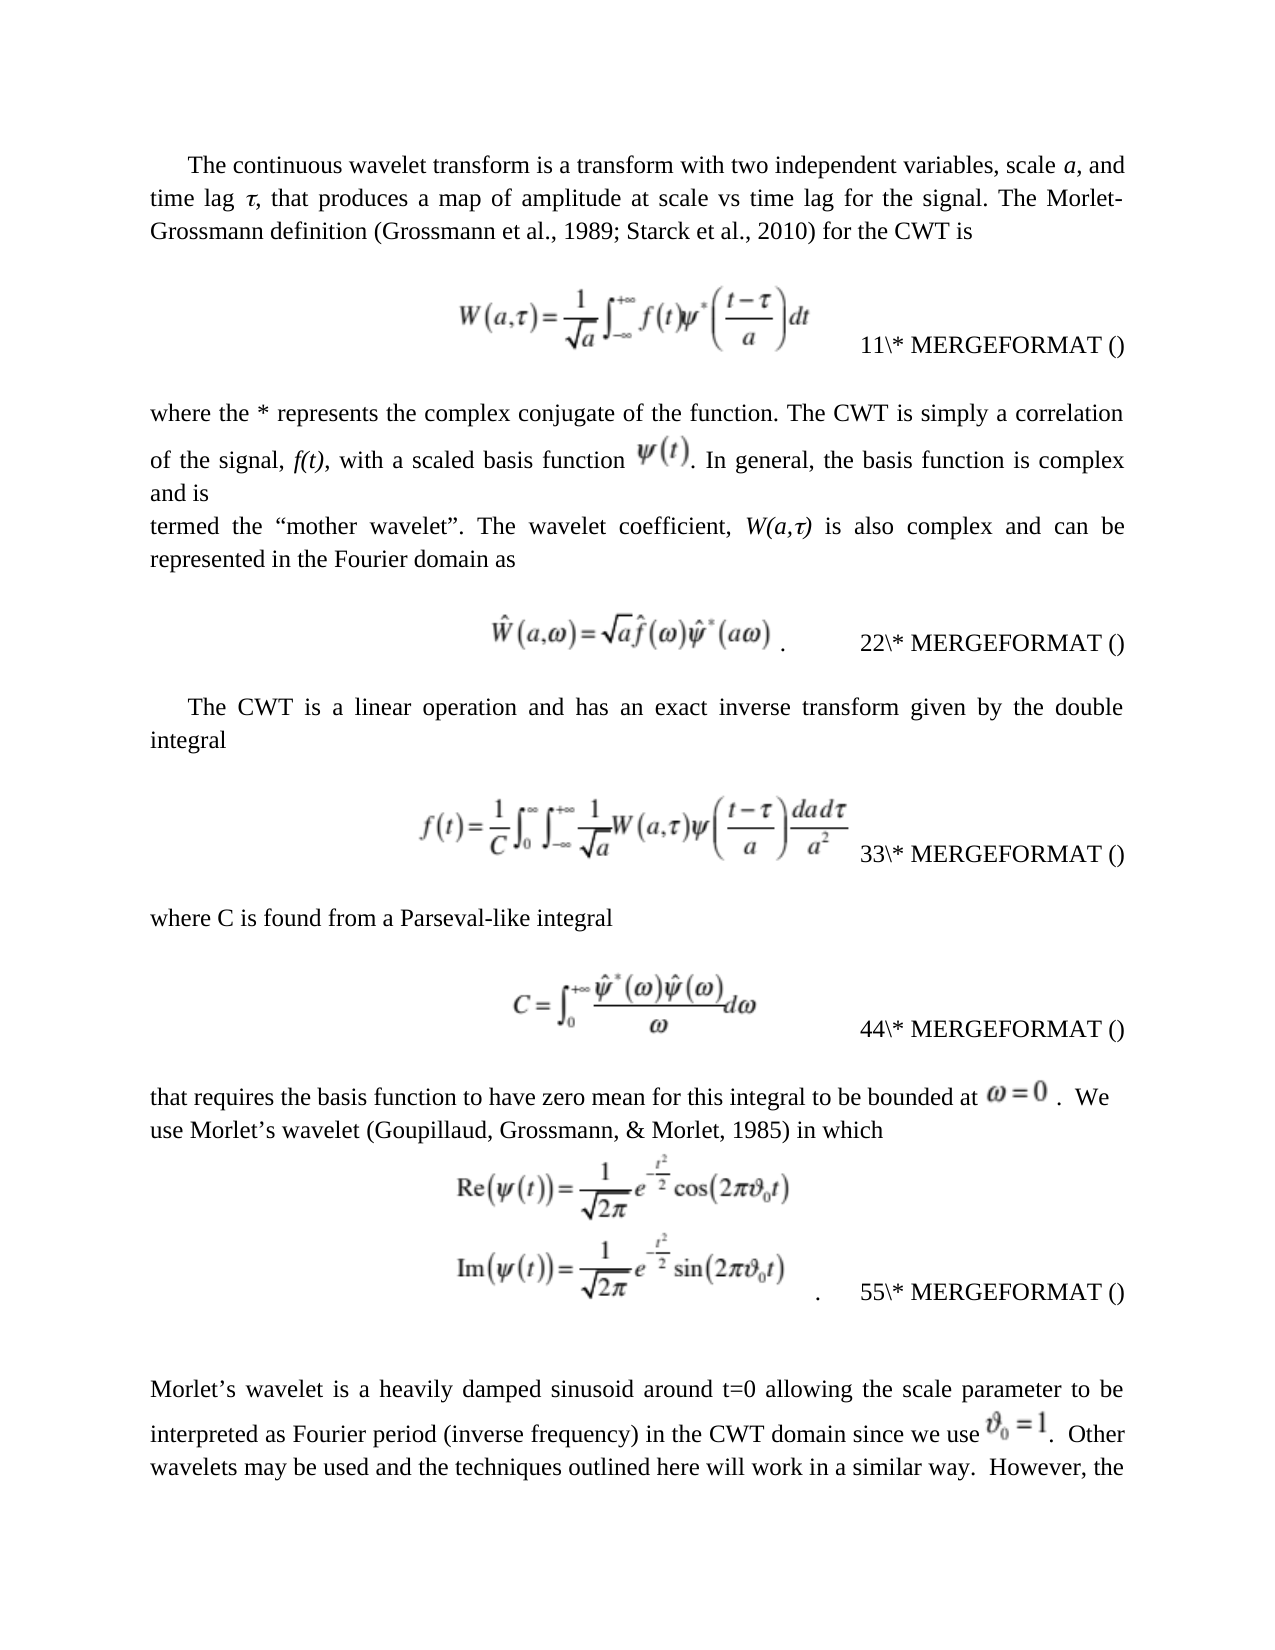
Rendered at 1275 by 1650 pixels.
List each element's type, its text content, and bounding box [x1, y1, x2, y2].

text . [150, 611, 1125, 657]
text where C is found from a Parseval-like integral [150, 903, 1125, 931]
text The continuous wavelet transform is a transform with two independent variables, scale a, and time lag , that produces a map of amplitude at scale vs time lag for the signal. The Morlet-Grossmann definition (Grossmann et al., 1989; Starck et al., 2010) for the CWT is [150, 150, 1125, 245]
text that requires the basis function to have zero mean for this integral to be bounded at . We use Morlet’s wavelet (Goupillaud, Grossmann, & Morlet, 1985) in which [150, 1078, 1125, 1144]
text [150, 1374, 1125, 1481]
text where the * represents the complex conjugate of the function. The CWT is simply a correlation of the signal, f(t), with a scaled basis function . In general, the basis function is complex and is [150, 398, 1125, 507]
text . [150, 1148, 1125, 1306]
text termed the “mother wavelet”. The wavelet coefficient, W(a,) is also complex and can be represented in the Fourier domain as [150, 511, 1125, 573]
text The CWT is a linear operation and has an exact inverse transform given by the double integral [150, 692, 1125, 754]
